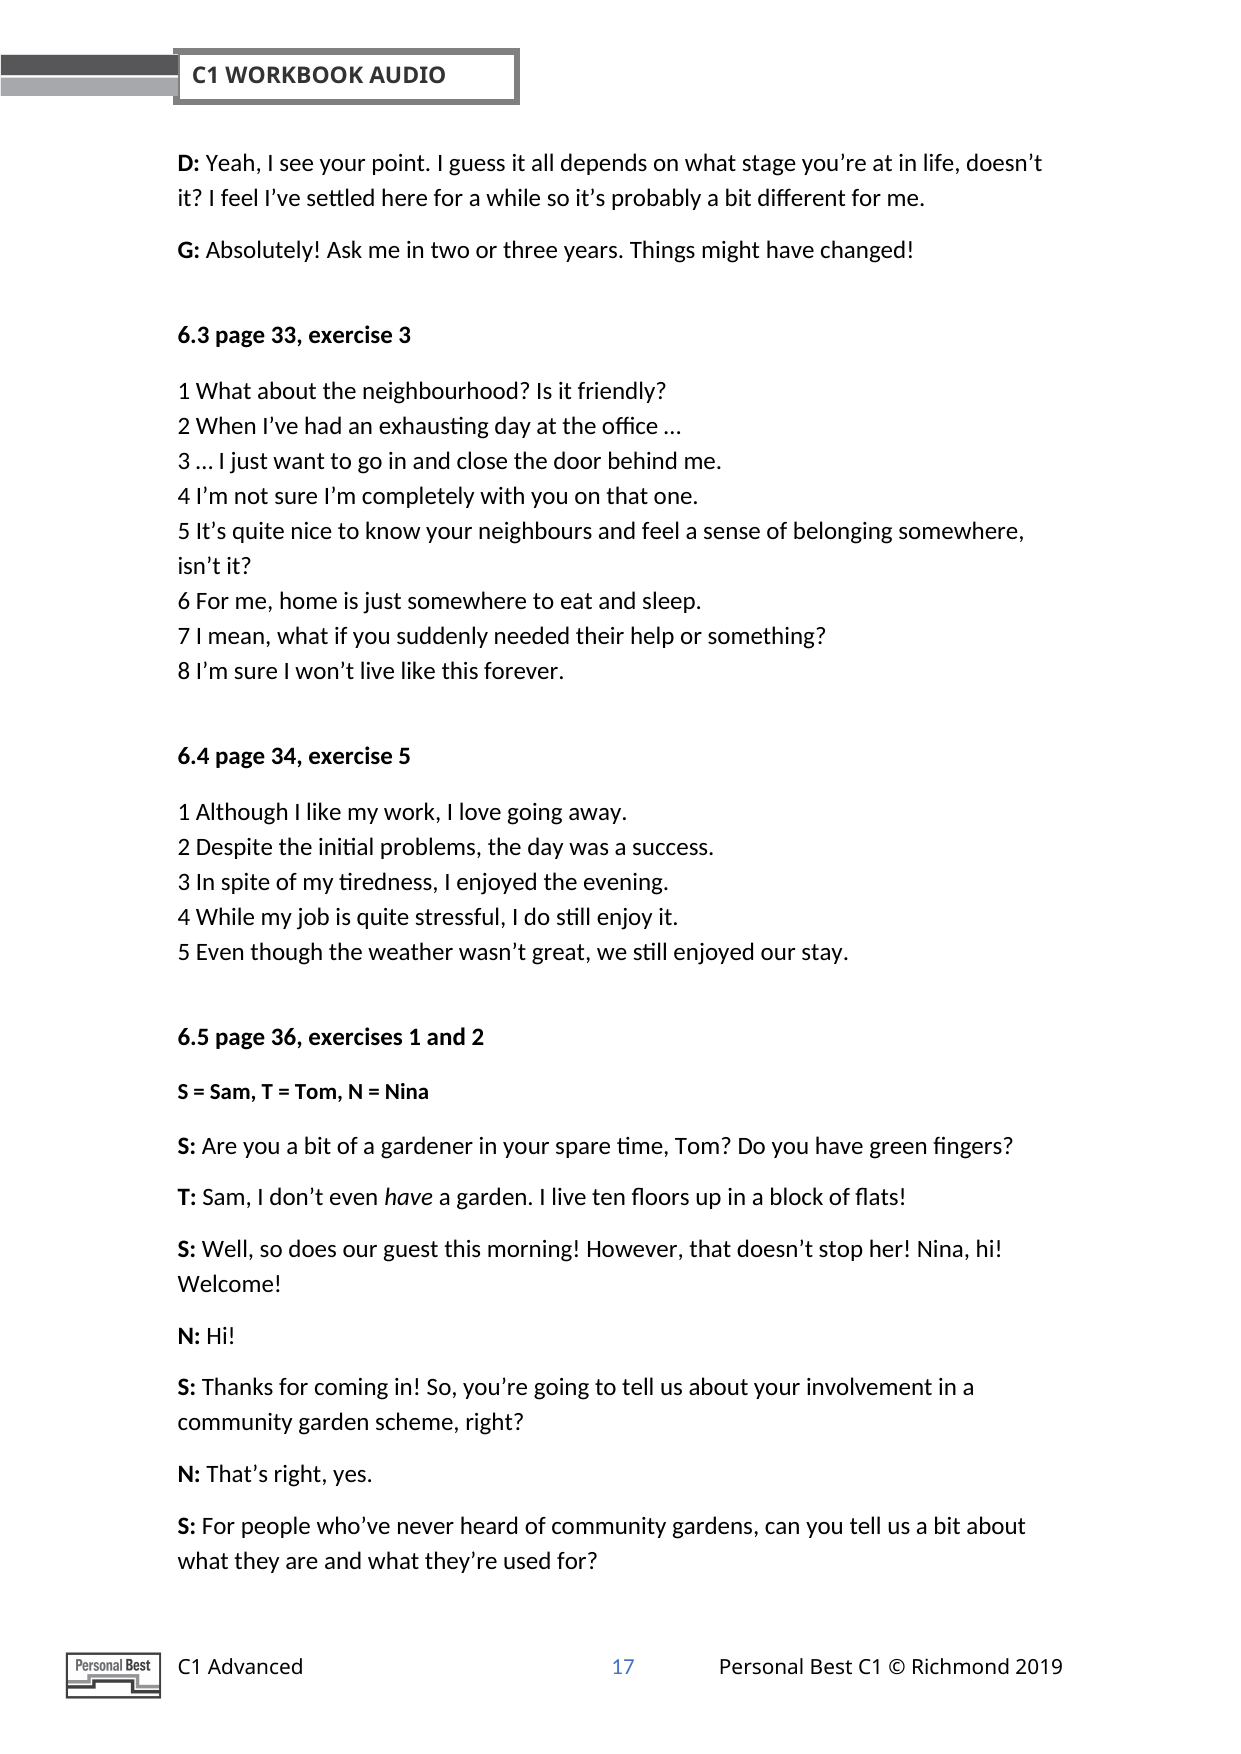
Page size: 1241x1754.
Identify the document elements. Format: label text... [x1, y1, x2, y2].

text 5 It’s quite nice to know your neighbours and feel a sense of belonging somewhere, [177, 515, 1063, 546]
text 8 I’m sure I won’t live like this forever. [177, 655, 1063, 686]
text what they are and what they’re used for? [177, 1545, 1063, 1575]
text 4 While my job is quite stressful, I do still enjoy it. [177, 901, 1063, 931]
picture [65, 1652, 162, 1699]
text 1 What about the neighbourhood? Is it friendly? [177, 375, 1063, 406]
text G: Absolutely! Ask me in two or three years. Things might have changed! [177, 234, 1063, 265]
text S = Sam, T = Tom, N = Nina [177, 1077, 1063, 1105]
subtitle 6.5 page 36, exercises 1 and 2 [177, 1021, 1063, 1051]
subtitle 6.4 page 34, exercise 5 [177, 740, 1063, 771]
text isn’t it? [177, 550, 1063, 581]
text 4 I’m not sure I’m completely with you on that one. [177, 480, 1063, 511]
text 7 I mean, what if you suddenly needed their help or something? [177, 620, 1063, 651]
text 2 When I’ve had an exhausting day at the office … [177, 410, 1063, 441]
text Welcome! [177, 1268, 1063, 1299]
text community garden scheme, right? [177, 1406, 1063, 1437]
text S: Thanks for coming in! So, you’re going to tell us about your involvement in a [177, 1371, 1063, 1402]
text 5 Even though the weather wasn’t great, we still enjoyed our stay. [177, 936, 1063, 966]
text 6 For me, home is just somewhere to eat and sleep. [177, 585, 1063, 616]
text S: Are you a bit of a gardener in your spare time, Tom? Do you have green fingers? [177, 1130, 1063, 1160]
picture [0, 54, 178, 96]
text 3 In spite of my tiredness, I enjoyed the evening. [177, 866, 1063, 896]
text 1 Although I like my work, I love going away. [177, 796, 1063, 826]
text 3 … I just want to go in and close the door behind me. [177, 445, 1063, 476]
text N: Hi! [177, 1320, 1063, 1350]
text N: That’s right, yes. [177, 1458, 1063, 1489]
text 2 Despite the initial problems, the day was a success. [177, 831, 1063, 861]
text D: Yeah, I see your point. I guess it all depends on what stage you’re at in life, doesn’t [177, 148, 1063, 178]
subtitle 6.3 page 33, exercise 3 [177, 319, 1063, 350]
text it? I feel I’ve settled here for a while so it’s probably a bit different for me. [177, 183, 1063, 213]
text T: Sam, I don’t even have a garden. I live ten floors up in a block of flats! [177, 1181, 1063, 1212]
text S: Well, so does our guest this morning! However, that doesn’t stop her! Nina, hi! [177, 1233, 1063, 1264]
text S: For people who’ve never heard of community gardens, can you tell us a bit about [177, 1510, 1063, 1540]
